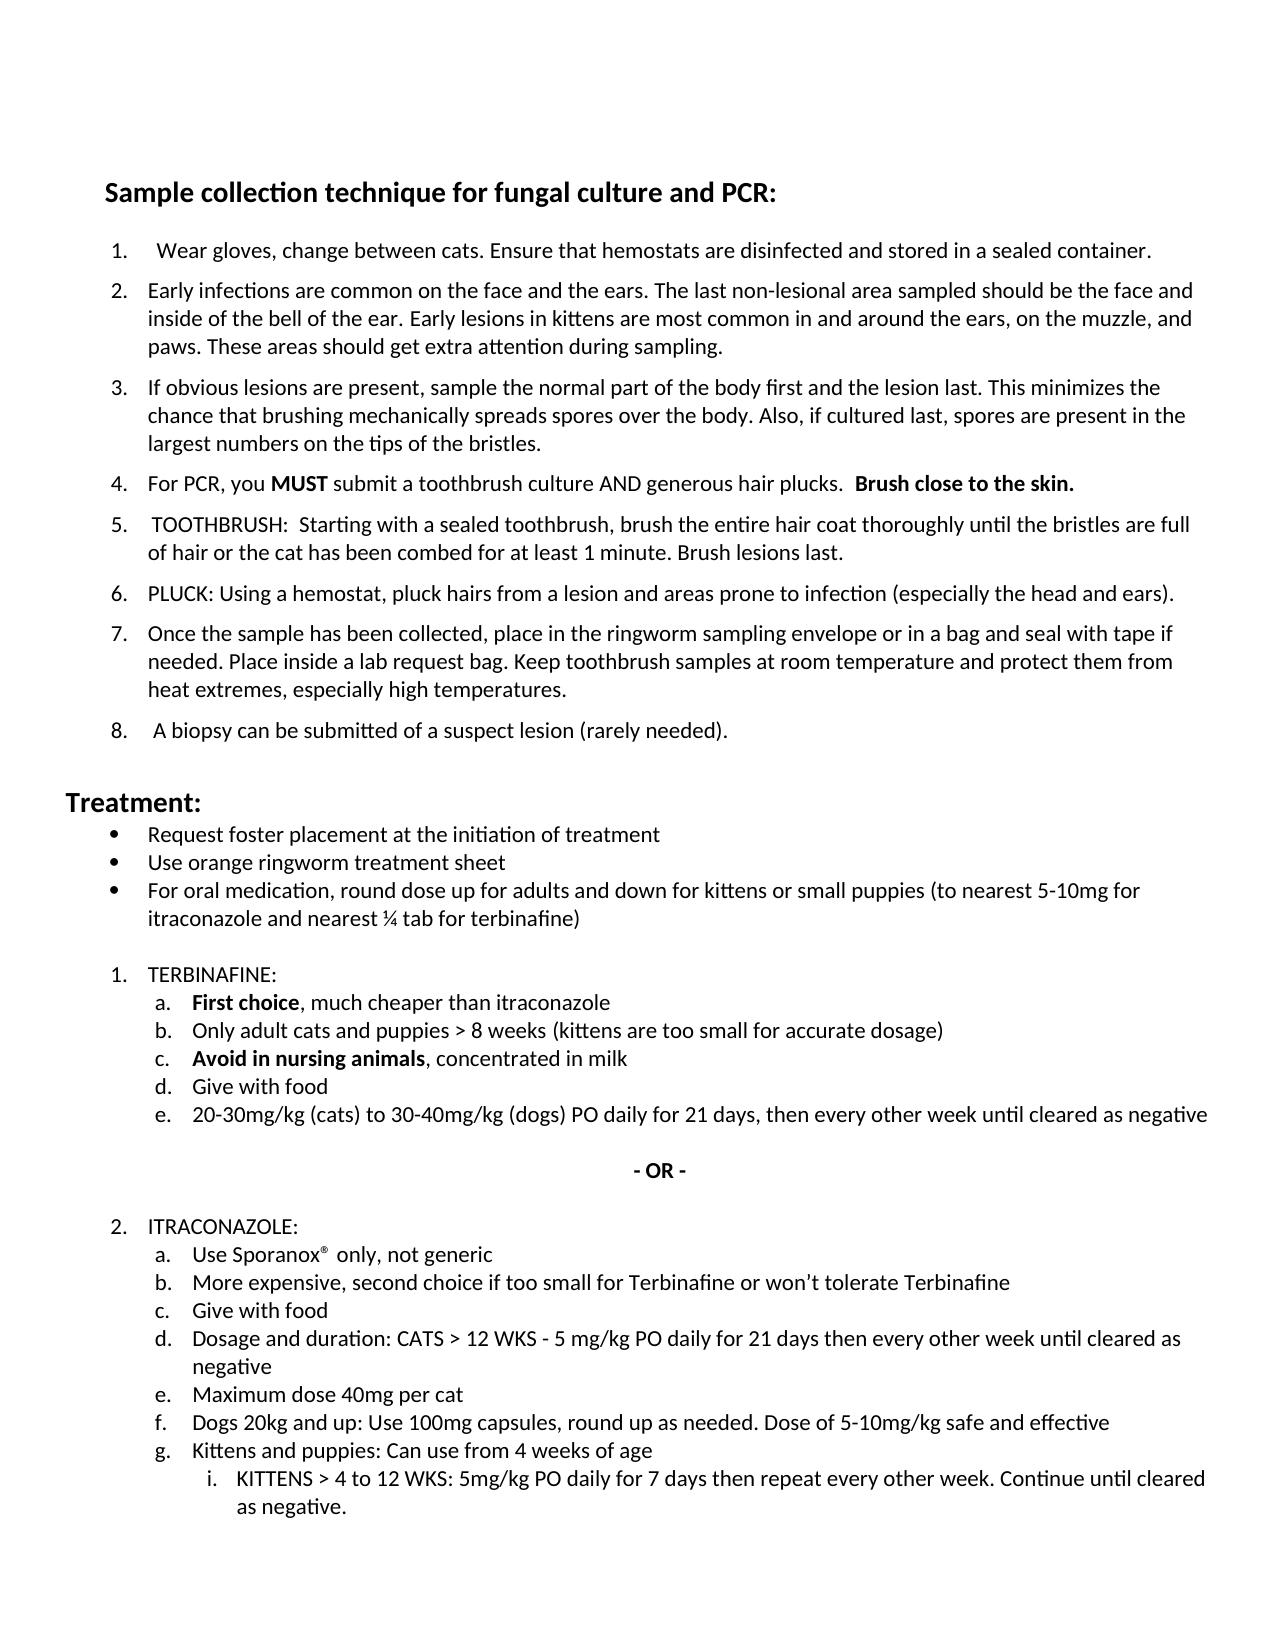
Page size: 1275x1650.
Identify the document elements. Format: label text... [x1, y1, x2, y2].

text Sample collection technique for fungal culture and PCR: [104, 174, 1216, 210]
list PLUCK: Using a hemostat, pluck hairs from a lesion and areas prone to infection (especially the head and ears). [111, 579, 1216, 607]
list More expensive, second choice if too small for Terbinafine or won’t tolerate Terbinafine [154, 1268, 1216, 1296]
list Give with food [154, 1072, 1216, 1100]
list For oral medication, round dose up for adults and down for kittens or small puppies (to nearest 5-10mg for itraconazole and nearest ¼ tab for terbinafine) [110, 876, 1216, 932]
list TOOTHBRUSH: Starting with a sealed toothbrush, brush the entire hair coat thoroughly until the bristles are full of hair or the cat has been combed for at least 1 minute. Brush lesions last. [111, 510, 1216, 566]
list Request foster placement at the initiation of treatment [110, 820, 1216, 848]
list Only adult cats and puppies > 8 weeks (kittens are too small for accurate dosage) [154, 1016, 1216, 1044]
list For PCR, you MUST submit a toothbrush culture AND generous hair plucks. Brush close to the skin. [111, 469, 1216, 498]
list Give with food [154, 1296, 1216, 1324]
list 20-30mg/kg (cats) to 30-40mg/kg (dogs) PO daily for 21 days, then every other week until cleared as negative [154, 1100, 1216, 1128]
list - OR - [103, 1156, 1216, 1184]
list If obvious lesions are present, sample the normal part of the body first and the lesion last. This minimizes the chance that brushing mechanically spreads spores over the body. Also, if cultured last, spores are present in the largest numbers on the tips of the bristles. [111, 373, 1216, 457]
list Once the sample has been collected, place in the ringworm sampling envelope or in a bag and seal with tape if needed. Place inside a lab request bag. Keep toothbrush samples at room temperature and protect them from heat extremes, especially high temperatures. [111, 619, 1216, 703]
list Use orange ringworm treatment sheet [110, 848, 1216, 876]
list Dosage and duration: CATS > 12 WKS - 5 mg/kg PO daily for 21 days then every other week until cleared as negative [154, 1324, 1216, 1380]
list Use Sporanox® only, not generic [154, 1240, 1216, 1268]
list TERBINAFINE: [110, 960, 1216, 988]
list Dogs 20kg and up: Use 100mg capsules, round up as needed. Dose of 5-10mg/kg safe and effective [154, 1408, 1216, 1436]
list Wear gloves, change between cats. Ensure that hemostats are disinfected and stored in a sealed container. [111, 236, 1216, 264]
list First choice, much cheaper than itraconazole [154, 988, 1216, 1016]
list KITTENS > 4 to 12 WKS: 5mg/kg PO daily for 7 days then repeat every other week. Continue until cleared as negative. [218, 1464, 1216, 1520]
list Treatment: [65, 784, 1216, 820]
list ITRACONAZOLE: [110, 1212, 1216, 1240]
list A biopsy can be submitted of a suspect lesion (rarely needed). [111, 716, 1216, 744]
list Maximum dose 40mg per cat [154, 1380, 1216, 1408]
list Early infections are common on the face and the ears. The last non-lesional area sampled should be the face and inside of the bell of the ear. Early lesions in kittens are most common in and around the ears, on the muzzle, and paws. These areas should get extra attention during sampling. [111, 276, 1216, 361]
list Avoid in nursing animals, concentrated in milk [154, 1044, 1216, 1072]
list Kittens and puppies: Can use from 4 weeks of age [154, 1436, 1216, 1464]
